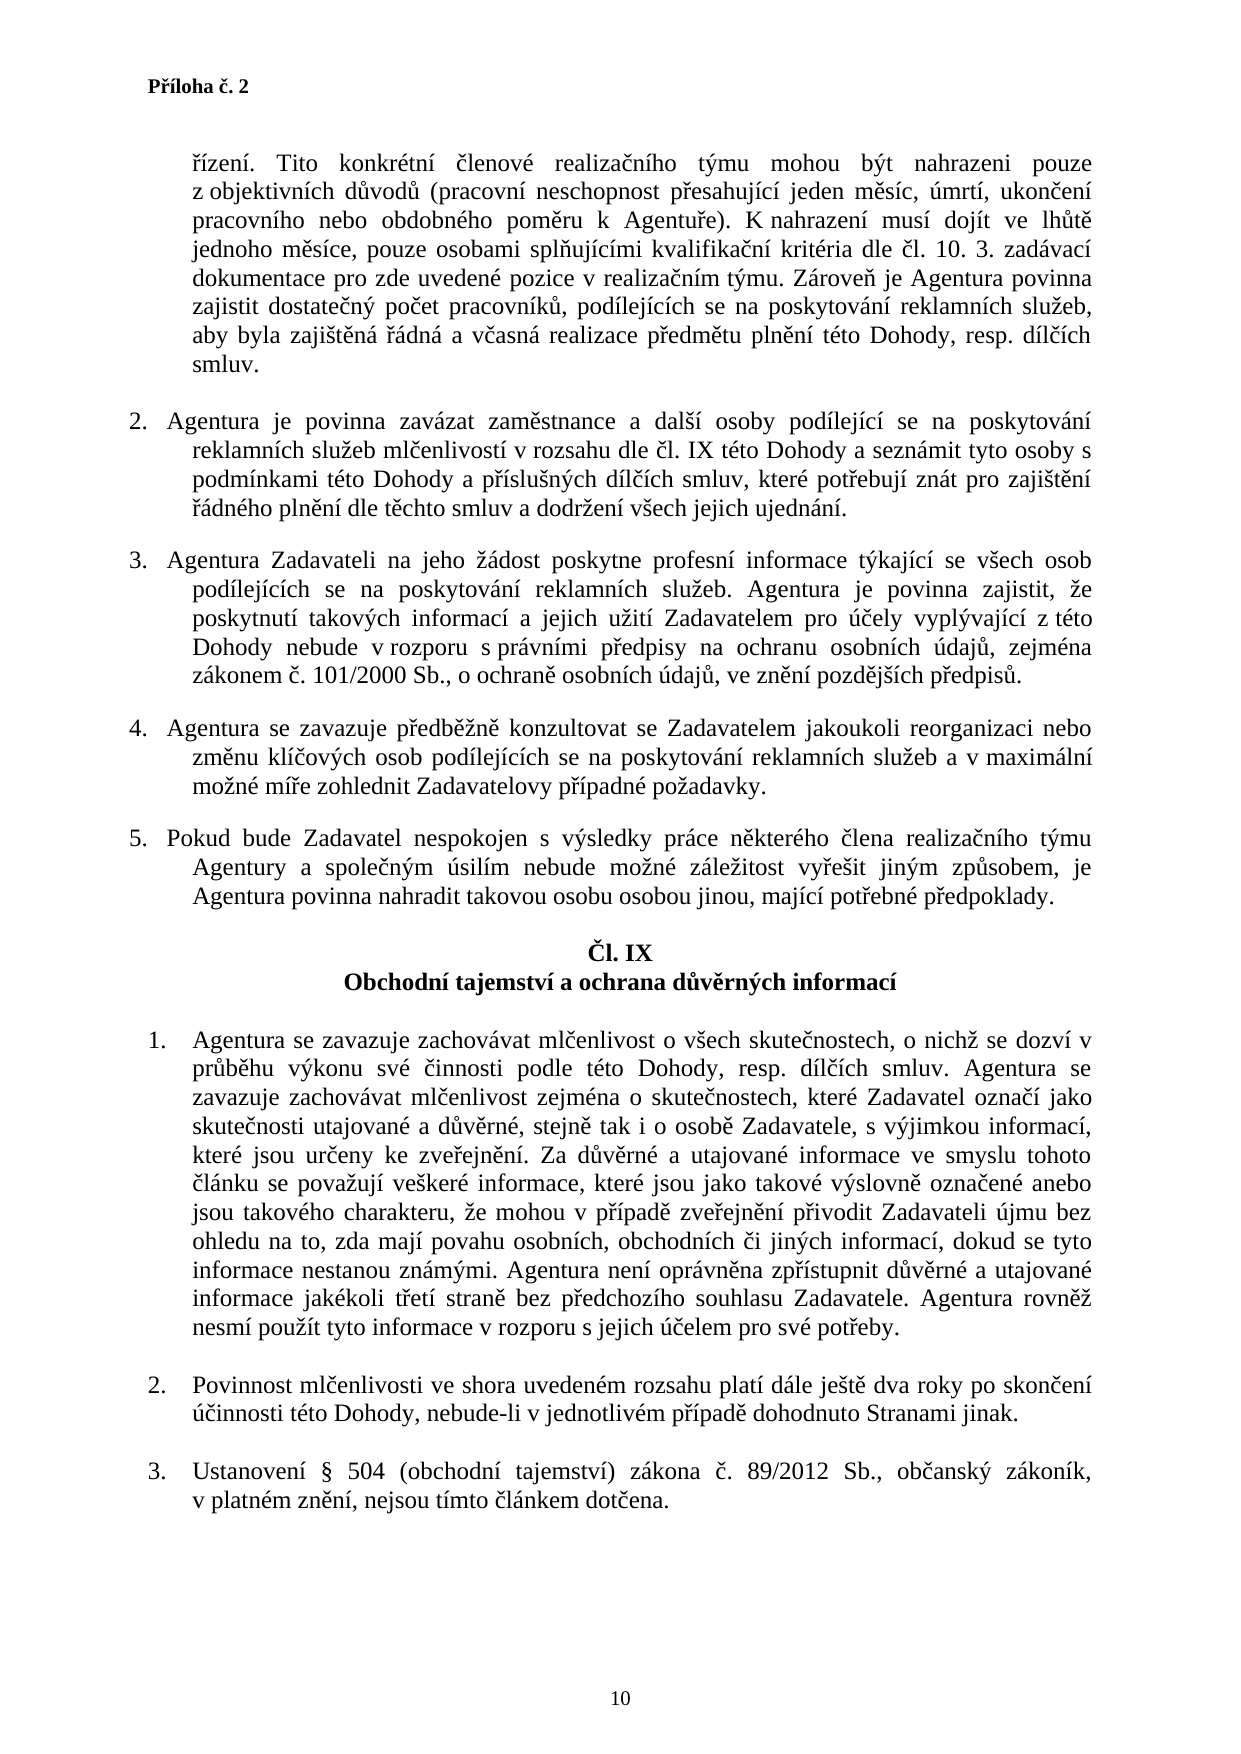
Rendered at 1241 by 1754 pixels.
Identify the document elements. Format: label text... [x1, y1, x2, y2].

list Ustanovení § 504 (obchodní tajemství) zákona č. 89/2012 Sb., občanský zákoník, v platném znění, nejsou tímto článkem dotčena. [148, 1456, 1093, 1513]
subtitle Agentura Zadavateli na jeho žádost poskytne profesní informace týkající se všech osob podílejících se na poskytování reklamních služeb. Agentura je povinna zajistit, že poskytnutí takových informací a jejich užití Zadavatelem pro účely vyplývající z této Dohody nebude v rozporu s právními předpisy na ochranu osobních údajů, zejména zákonem č. 101/2000 Sb., o ochraně osobních údajů, ve znění pozdějších předpisů. [148, 545, 1093, 689]
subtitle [148, 148, 1093, 378]
subtitle Pokud bude Zadavatel nespokojen s výsledky práce některého člena realizačního týmu Agentury a společným úsilím nebude možné záležitost vyřešit jiným způsobem, je Agentura povinna nahradit takovou osobu osobou jinou, mající potřebné předpoklady. [148, 823, 1093, 910]
list Povinnost mlčenlivosti ve shora uvedeném rozsahu platí dále ještě dva roky po skončení účinnosti této Dohody, nebude-li v jednotlivém případě dohodnuto Stranami jinak. [148, 1370, 1093, 1427]
subtitle Agentura je povinna zavázat zaměstnance a další osoby podílející se na poskytování reklamních služeb mlčenlivostí v rozsahu dle čl. IX této Dohody a seznámit tyto osoby s podmínkami této Dohody a příslušných dílčích smluv, které potřebují znát pro zajištění řádného plnění dle těchto smluv a dodržení všech jejich ujednání. [148, 406, 1093, 521]
subtitle Agentura se zavazuje předběžně konzultovat se Zadavatelem jakoukoli reorganizaci nebo změnu klíčových osob podílejících se na poskytování reklamních služeb a v maximální možné míře zohlednit Zadavatelovy případné požadavky. [148, 713, 1093, 799]
list Obchodní tajemství a ochrana důvěrných informací [148, 967, 1093, 996]
list Čl. IX [148, 938, 1093, 967]
list Agentura se zavazuje zachovávat mlčenlivost o všech skutečnostech, o nichž se dozví v průběhu výkonu své činnosti podle této Dohody, resp. dílčích smluv. Agentura se zavazuje zachovávat mlčenlivost zejména o skutečnostech, které Zadavatel označí jako skutečnosti utajované a důvěrné, stejně tak i o osobě Zadavatele, s výjimkou informací, které jsou určeny ke zveřejnění. Za důvěrné a utajované informace ve smyslu tohoto článku se považují veškeré informace, které jsou jako takové výslovně označené anebo jsou takového charakteru, že mohou v případě zveřejnění přivodit Zadavateli újmu bez ohledu na to, zda mají povahu osobních, obchodních či jiných informací, dokud se tyto informace nestanou známými. Agentura není oprávněna zpřístupnit důvěrné a utajované informace jakékoli třetí straně bez předchozího souhlasu Zadavatele. Agentura rovněž nesmí použít tyto informace v rozporu s jejich účelem pro své potřeby. [148, 1025, 1093, 1341]
